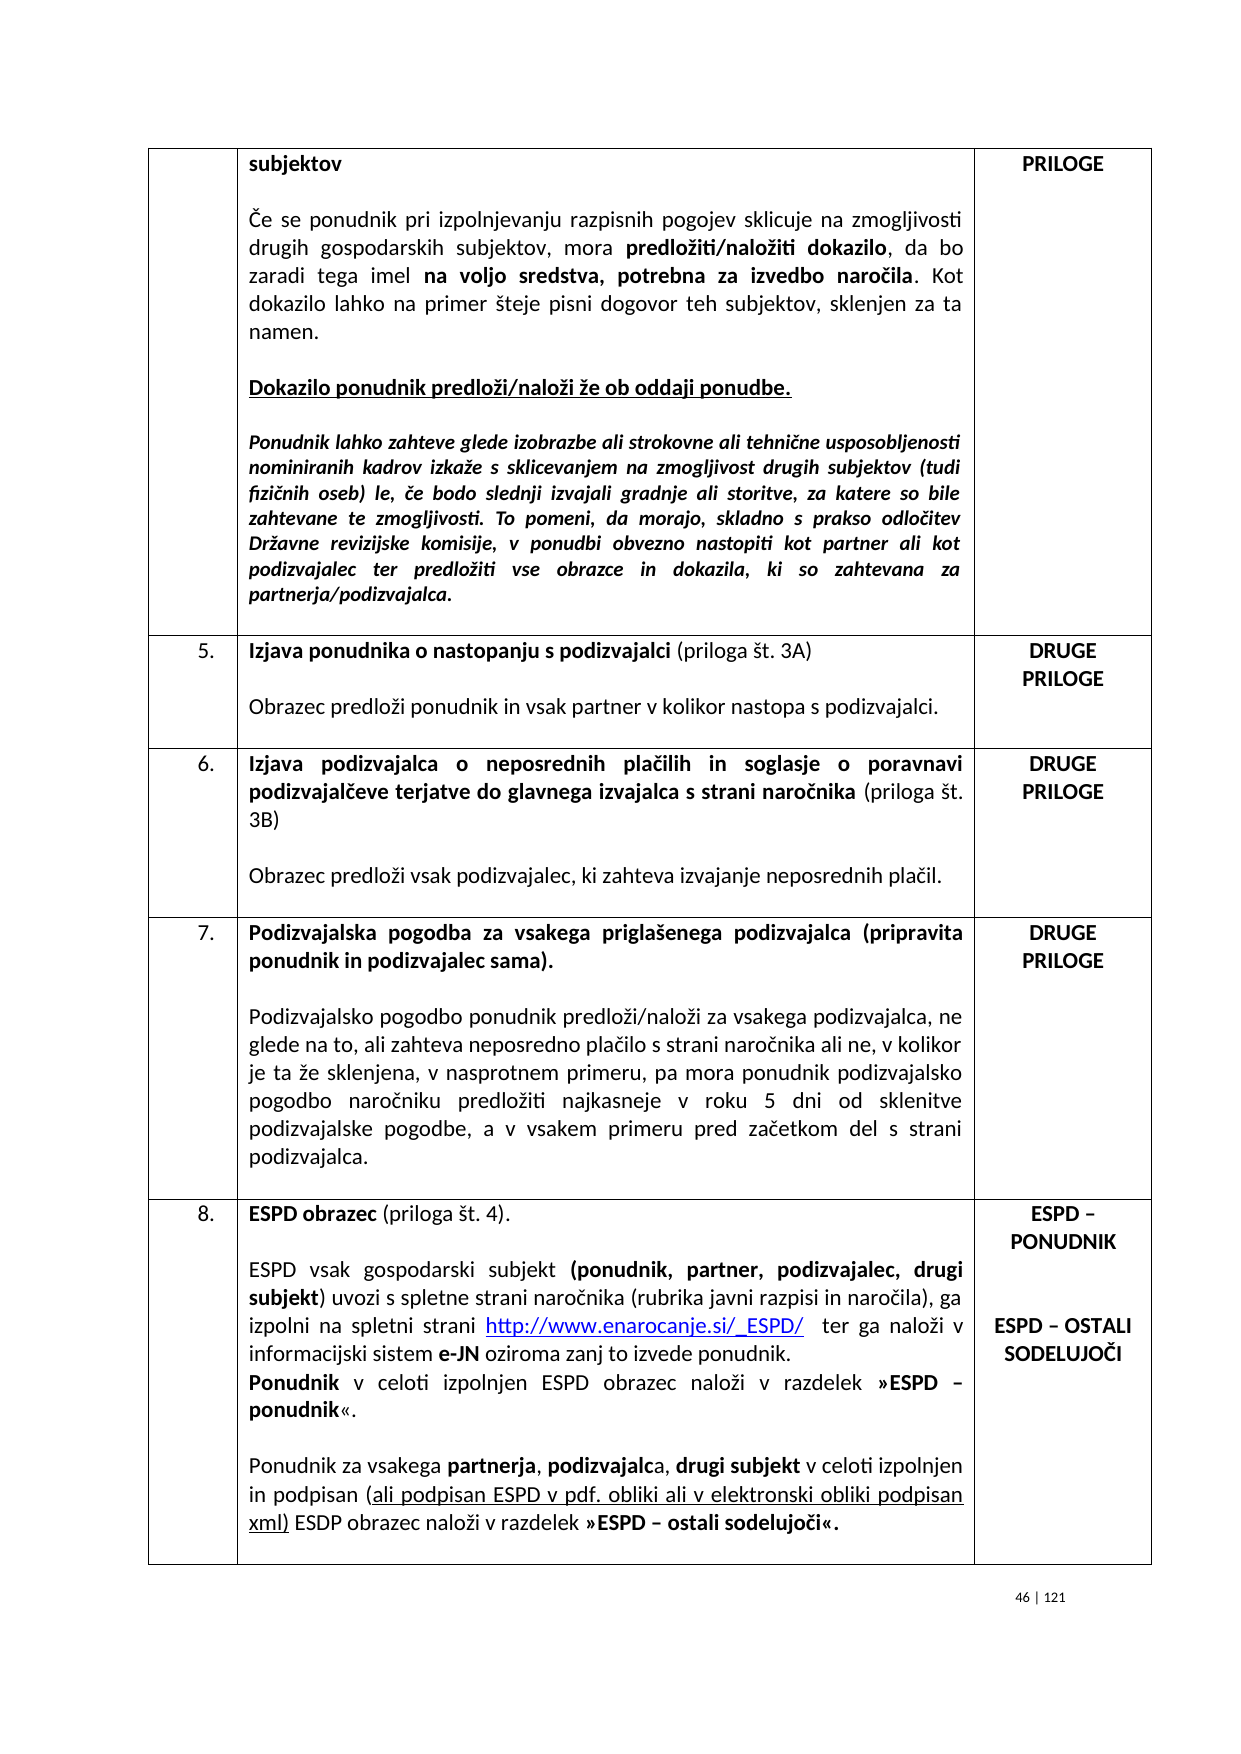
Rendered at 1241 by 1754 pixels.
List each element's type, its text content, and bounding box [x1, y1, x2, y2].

table_cell DRUGE PRILOGE [975, 636, 1151, 748]
table_cell [149, 918, 237, 1198]
table_cell DRUGE PRILOGE [975, 749, 1151, 917]
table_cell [238, 149, 974, 635]
table_cell Izjava ponudnika o nastopanju s podizvajalci (priloga št. 3A) Obrazec predloži ponudnik in vsak partner v kolikor nastopa s podizvajalci. [238, 636, 974, 748]
table_cell Izjava podizvajalca o neposrednih plačilih in soglasje o poravnavi podizvajalčeve terjatve do glavnega izvajalca s strani naročnika (priloga št. 3B) Obrazec predloži vsak podizvajalec, ki zahteva izvajanje neposrednih plačil. [238, 749, 974, 917]
table_cell [149, 1200, 237, 1564]
table_cell [149, 149, 237, 635]
table_cell [149, 749, 237, 917]
table_cell ESPD obrazec (priloga št. 4). ESPD vsak gospodarski subjekt (ponudnik, partner, podizvajalec, drugi subjekt) uvozi s spletne strani naročnika (rubrika javni razpisi in naročila), ga izpolni na spletni strani http://www.enarocanje.si/_ESPD/ ter ga naloži v informacijski sistem e-JN oziroma zanj to izvede ponudnik. Ponudnik v celoti izpolnjen ESPD obrazec naloži v razdelek »ESPD – ponudnik«. Ponudnik za vsakega partnerja, podizvajalca, drugi subjekt v celoti izpolnjen in podpisan (ali podpisan ESPD v pdf. obliki ali v elektronski obliki podpisan xml) ESDP obrazec naloži v razdelek »ESPD – ostali sodelujoči«. [238, 1200, 974, 1564]
table_cell DRUGE PRILOGE [975, 918, 1151, 1198]
table_cell Podizvajalska pogodba za vsakega priglašenega podizvajalca (pripravita ponudnik in podizvajalec sama). Podizvajalsko pogodbo ponudnik predloži/naloži za vsakega podizvajalca, ne glede na to, ali zahteva neposredno plačilo s strani naročnika ali ne, v kolikor je ta že sklenjena, v nasprotnem primeru, pa mora ponudnik podizvajalsko pogodbo naročniku predložiti najkasneje v roku 5 dni od sklenitve podizvajalske pogodbe, a v vsakem primeru pred začetkom del s strani podizvajalca. [238, 918, 974, 1198]
table_cell ESPD – PONUDNIK ESPD – OSTALI SODELUJOČI [975, 1200, 1151, 1564]
table_cell [149, 636, 237, 748]
table_cell DRUGE PRILOGE [975, 149, 1151, 635]
